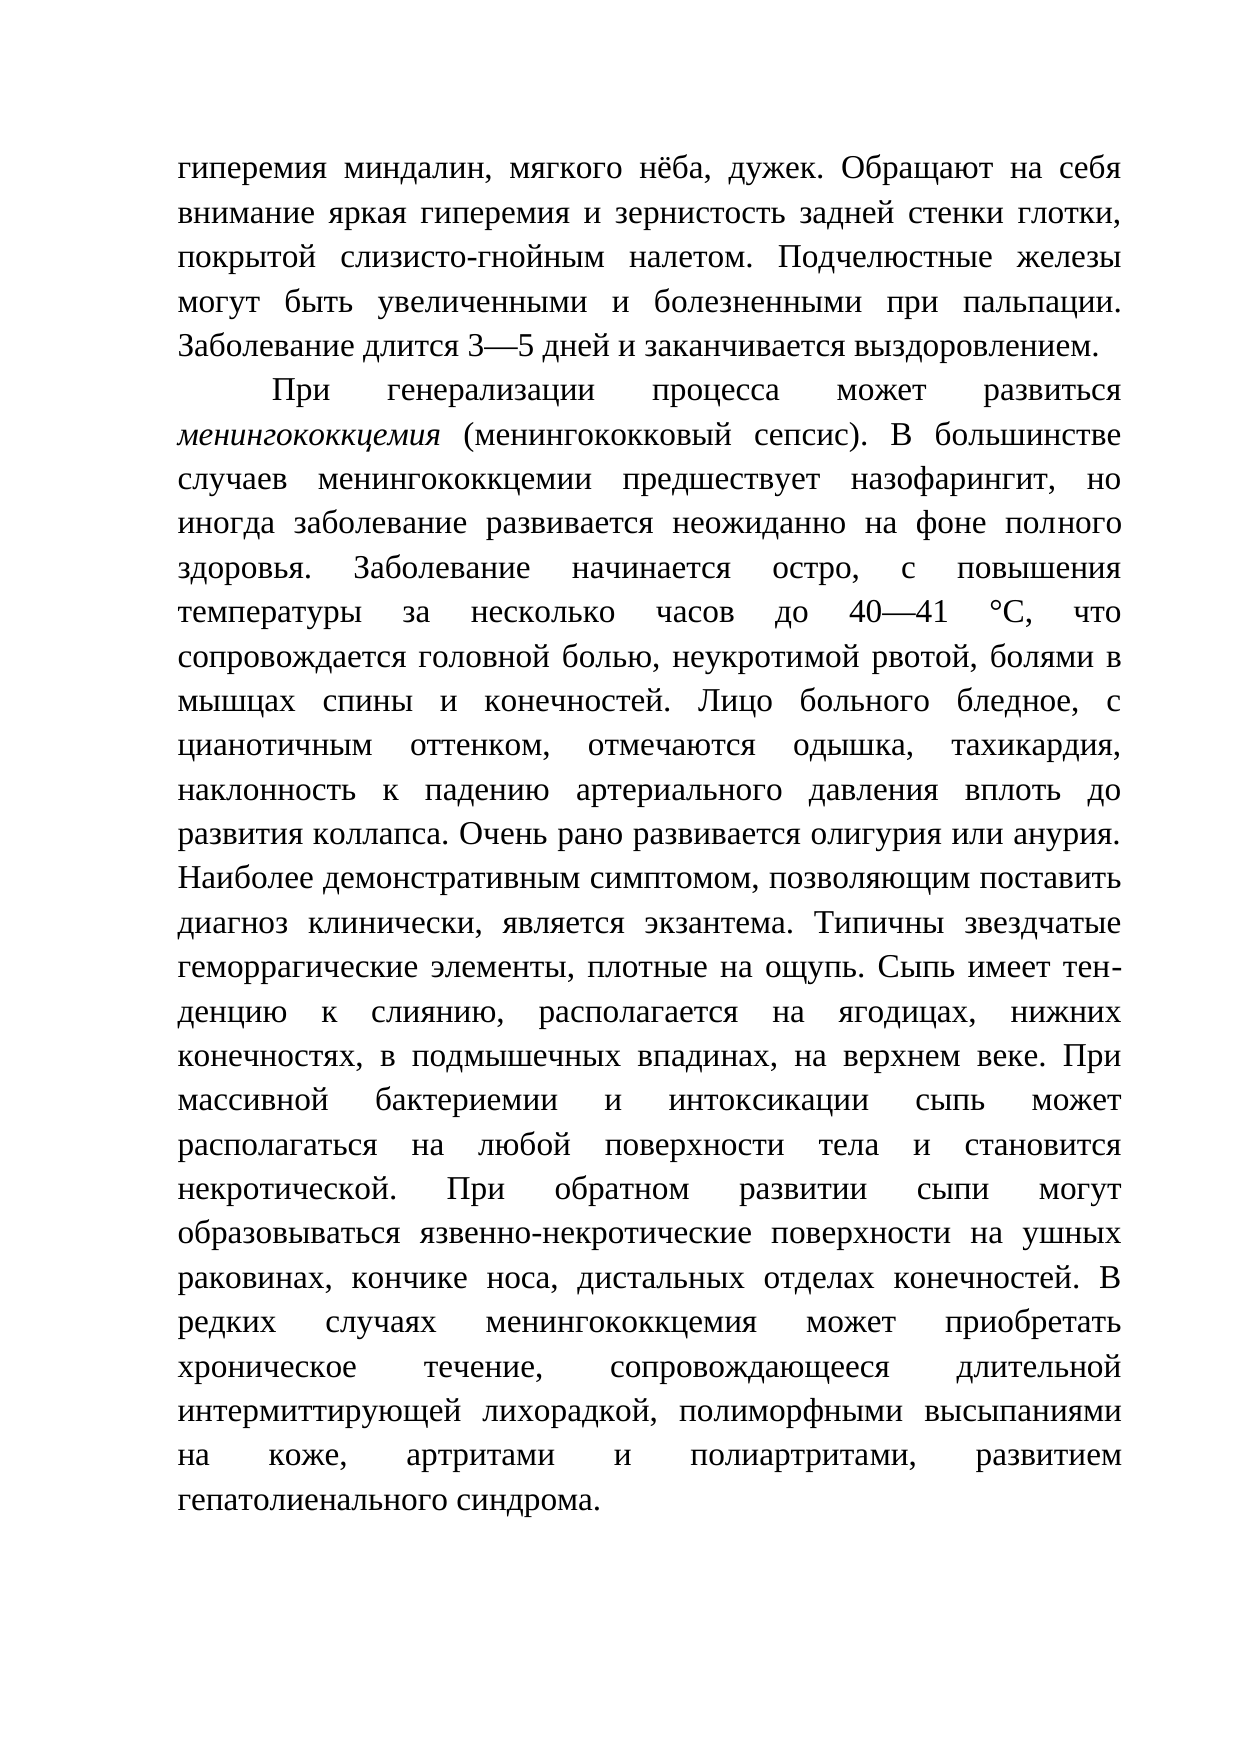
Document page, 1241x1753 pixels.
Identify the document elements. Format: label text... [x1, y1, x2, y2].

text При генерализации процесса может развиться менингококкцемия (менингококковый сепсис). В большинстве случаев менингококкцемии предшествует назофарингит, но иногда заболевание развивается неожиданно на фоне полного здоровья. Заболевание начинается остро, с повышения температуры за несколько часов до 40—41 °С, что сопровождается головной болью, неукротимой рвотой, болями в мышцах спины и конечностей. Лицо больного бледное, с цианотичным оттенком, отмечаются одышка, тахикардия, наклонность к падению артериального давления вплоть до развития коллапса. Очень рано развивается олигурия или анурия. Наиболее демонстративным симптомом, позволяющим поставить диагноз клинически, является экзантема. Типичны звездчатые геморрагические элементы, плотные на ощупь. Сыпь имеет тенденцию к слиянию, располагается на ягодицах, нижних конечностях, в подмышечных впадинах, на верхнем веке. При массивной бактериемии и интоксикации сыпь может располагаться на любой поверхности тела и становится некротической. При обратном развитии сыпи могут образовываться язвенно-некротические поверхности на ушных раковинах, кончике носа, дистальных отделах конечностей. В редких случаях менингококкцемия может приобретать хроническое течение, сопровождающееся длительной интермиттирующей лихорадкой, полиморфными высыпаниями на коже, артритами и полиартритами, развитием гепатолиенального синдрома. [177, 369, 1122, 1517]
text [177, 148, 1122, 363]
